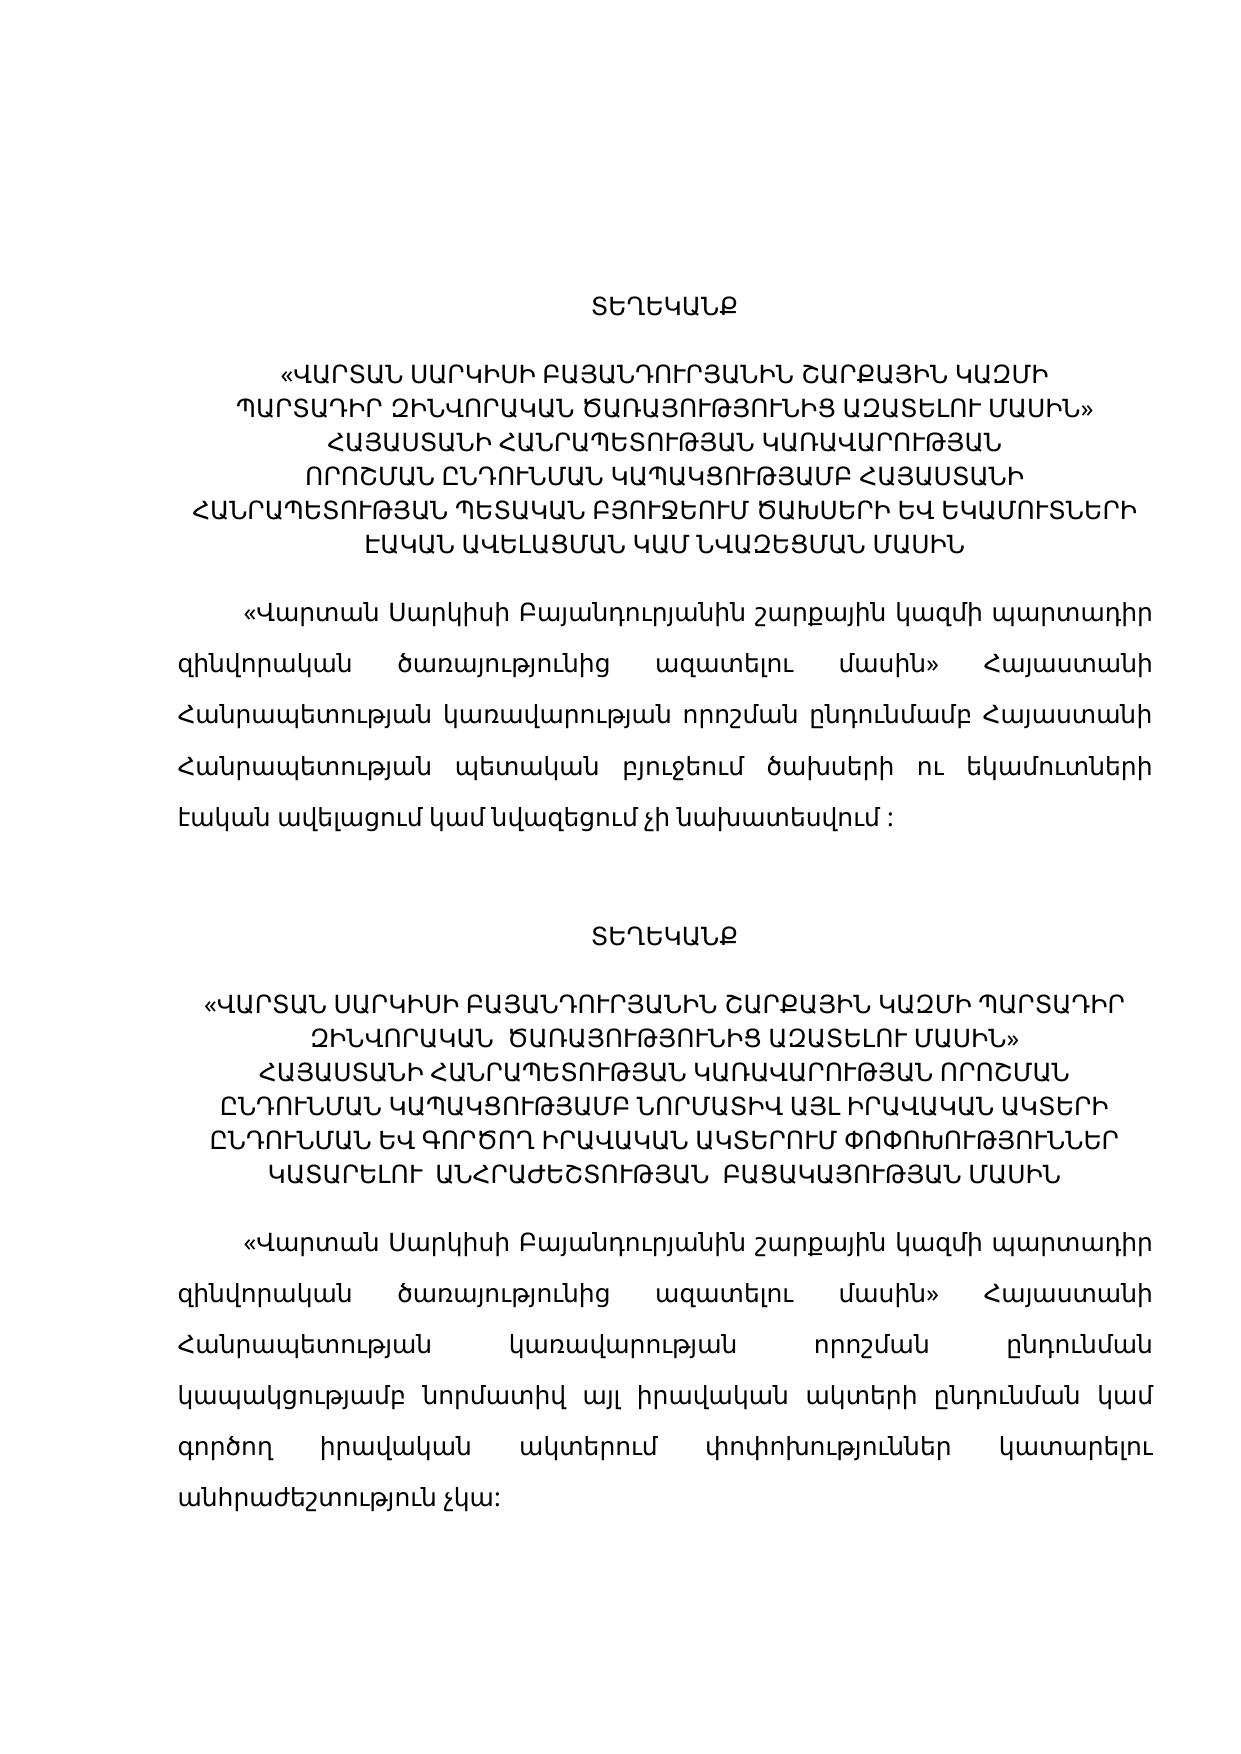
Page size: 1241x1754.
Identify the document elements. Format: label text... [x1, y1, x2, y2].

text «ՎԱՐՏԱՆ ՍԱՐԿԻՍԻ ԲԱՅԱՆԴՈՒՐՅԱՆԻՆ ՇԱՐՔԱՅԻՆ ԿԱԶՄԻ ՊԱՐՏԱԴԻՐ ԶԻՆՎՈՐԱԿԱՆ ԾԱՌԱՅՈՒԹՅՈՒՆԻՑ ԱԶԱՏԵԼՈՒ ՄԱՍԻՆ» [177, 986, 1152, 1054]
text ՀԱՅԱՍՏԱՆԻ ՀԱՆՐԱՊԵՏՈՒԹՅԱՆ ԿԱՌԱՎԱՐՈՒԹՅԱՆ ՈՐՈՇՄԱՆ ԸՆԴՈՒՆՄԱՆ ԿԱՊԱԿՑՈՒԹՅԱՄԲ ՆՈՐՄԱՏԻՎ ԱՅԼ ԻՐԱՎԱԿԱՆ ԱԿՏԵՐԻ ԸՆԴՈՒՆՄԱՆ ԵՎ ԳՈՐԾՈՂ ԻՐԱՎԱԿԱՆ ԱԿՏԵՐՈՒՄ ՓՈՓՈԽՈՒԹՅՈՒՆՆԵՐ ԿԱՏԱՐԵԼՈՒ ԱՆՀՐԱԺԵՇՏՈՒԹՅԱՆ ԲԱՑԱԿԱՅՈՒԹՅԱՆ ՄԱՍԻՆ [177, 1054, 1152, 1191]
text «Վարտան Սարկիսի Բայանդուրյանին շարքային կազմի պարտադիր զինվորական ծառայությունից ազատելու մասին» Հայաստանի Հանրապետության կառավարության որոշման ընդունման կապակցությամբ նորմատիվ այլ իրավական ակտերի ընդունման կամ գործող իրավական ակտերում փոփոխություններ կատարելու անհրաժեշտություն չկա: [177, 1225, 1153, 1514]
text «ՎԱՐՏԱՆ ՍԱՐԿԻՍԻ ԲԱՅԱՆԴՈՒՐՅԱՆԻՆ ՇԱՐՔԱՅԻՆ ԿԱԶՄԻ [177, 357, 1152, 391]
text «Վարտան Սարկիսի Բայանդուրյանին շարքային կազմի պարտադիր զինվորական ծառայությունից ազատելու մասին» Հայաստանի Հանրապետության կառավարության որոշման ընդունմամբ Հայաստանի Հանրապետության պետական բյուջեում ծախսերի ու եկամուտների էական ավելացում կամ նվազեցում չի նախատեսվում : [177, 595, 1153, 833]
text ՏԵՂԵԿԱՆՔ [177, 288, 1152, 322]
text ՊԱՐՏԱԴԻՐ ԶԻՆՎՈՐԱԿԱՆ ԾԱՌԱՅՈՒԹՅՈՒՆԻՑ ԱԶԱՏԵԼՈՒ ՄԱՍԻՆ» [177, 391, 1152, 425]
text ՈՐՈՇՄԱՆ ԸՆԴՈՒՆՄԱՆ ԿԱՊԱԿՑՈՒԹՅԱՄԲ ՀԱՅԱՍՏԱՆԻ ՀԱՆՐԱՊԵՏՈՒԹՅԱՆ ՊԵՏԱԿԱՆ ԲՅՈՒՋԵՈՒՄ ԾԱԽՍԵՐԻ ԵՎ ԵԿԱՄՈՒՏՆԵՐԻ ԷԱԿԱՆ ԱՎԵԼԱՑՄԱՆ ԿԱՄ ՆՎԱԶԵՑՄԱՆ ՄԱՍԻՆ [177, 459, 1152, 561]
text ՏԵՂԵԿԱՆՔ [177, 918, 1152, 952]
text ՀԱՅԱՍՏԱՆԻ ՀԱՆՐԱՊԵՏՈՒԹՅԱՆ ԿԱՌԱՎԱՐՈՒԹՅԱՆ [177, 425, 1152, 459]
